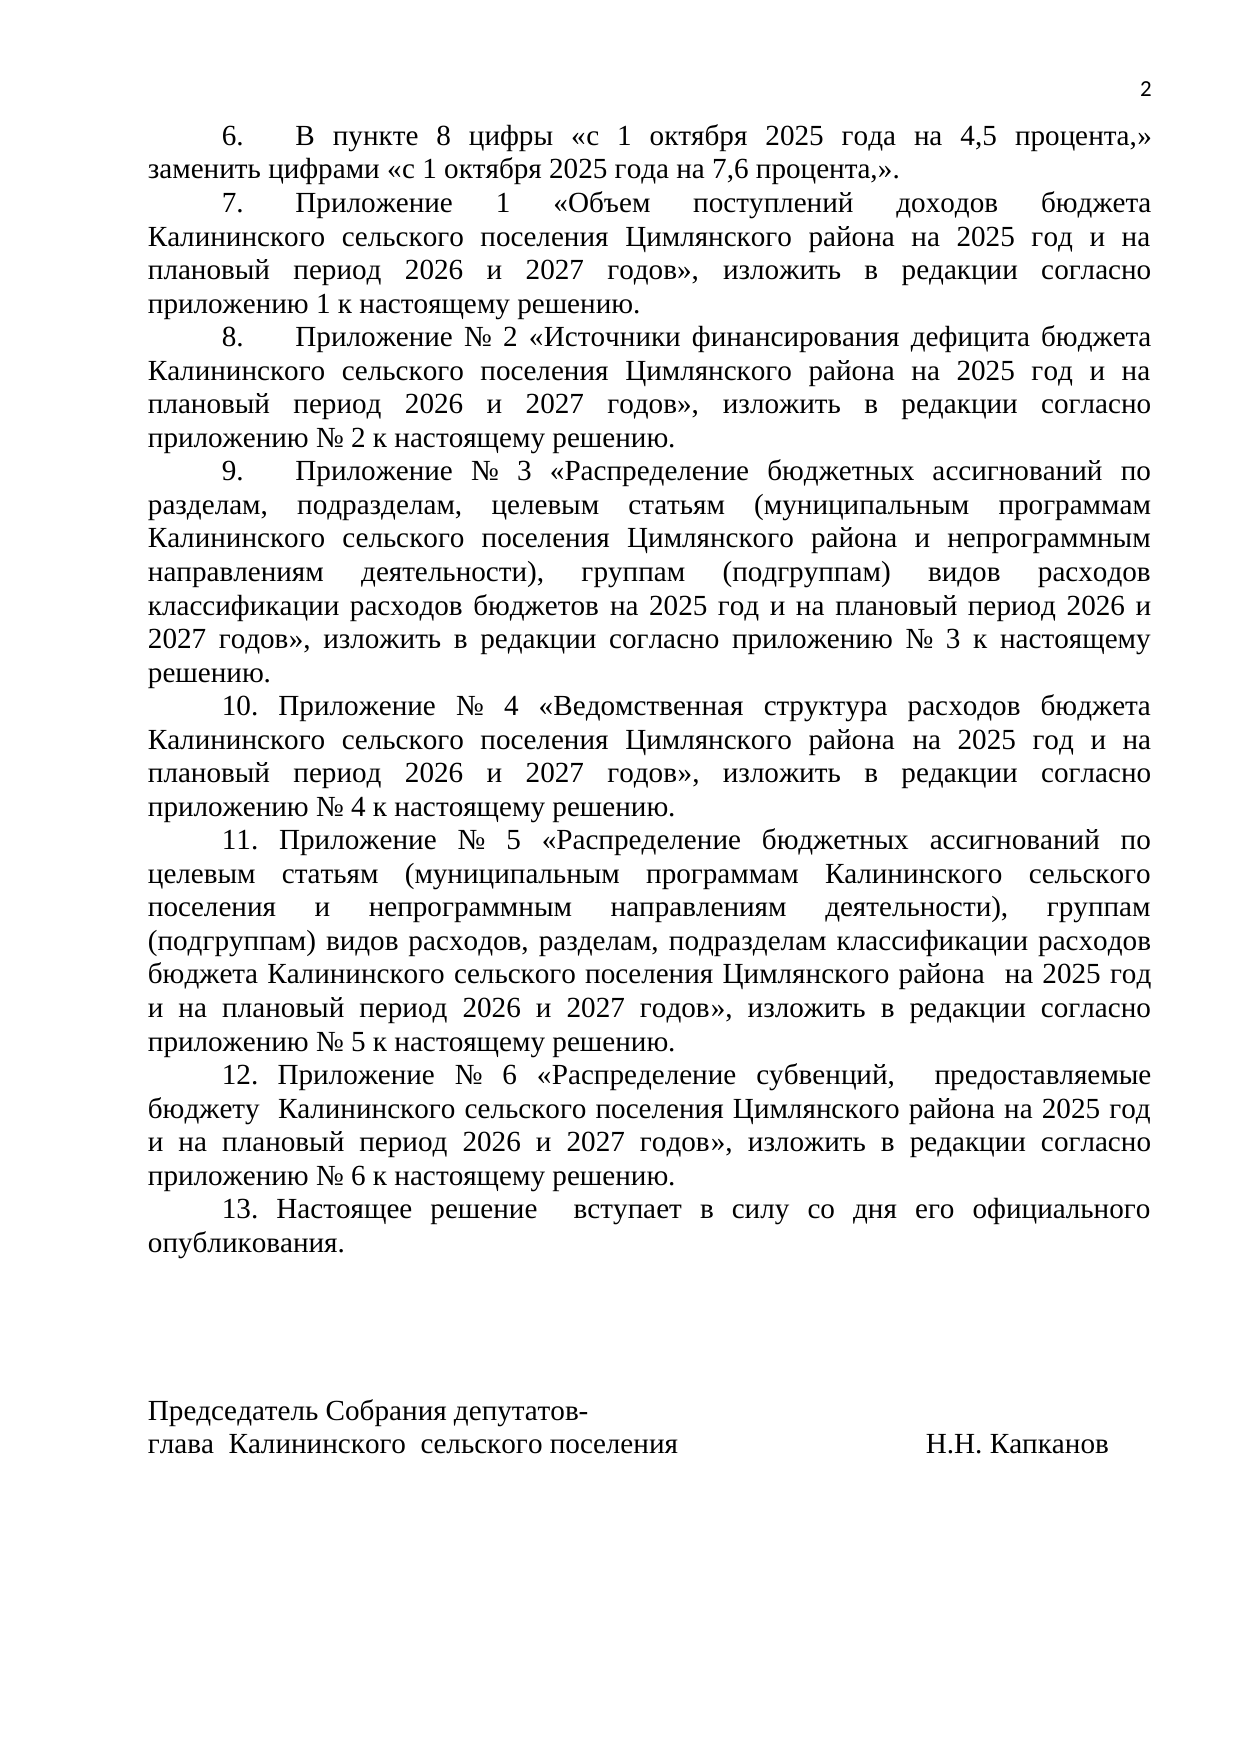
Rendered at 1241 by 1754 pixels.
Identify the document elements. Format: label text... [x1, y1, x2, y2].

text 10. Приложение № 4 «Ведомственная структура расходов бюджета Калининского сельского поселения Цимлянского района на 2025 год и на плановый период 2026 и 2027 годов», изложить в редакции согласно приложению № 4 к настоящему решению. [148, 688, 1152, 822]
list Приложение № 3 «Распределение бюджетных ассигнований по разделам, подразделам, целевым статьям (муниципальным программам Калининского сельского поселения Цимлянского района и непрограммным направлениям деятельности), группам (подгруппам) видов расходов классификации расходов бюджетов на 2025 год и на плановый период 2026 и 2027 годов», изложить в редакции согласно приложению № 3 к настоящему решению. [148, 453, 1152, 688]
list В пункте 8 цифры «с 1 октября 2025 года на 4,5 процента,» заменить цифрами «с 1 октября 2025 года на 7,6 процента,». [148, 118, 1152, 185]
text 12. Приложение № 6 «Распределение субвенций, предоставляемые бюджету Калининского сельского поселения Цимлянского района на 2025 год и на плановый период 2026 и 2027 годов», изложить в редакции согласно приложению № 6 к настоящему решению. [148, 1057, 1152, 1191]
list Приложение № 2 «Источники финансирования дефицита бюджета Калининского сельского поселения Цимлянского района на 2025 год и на плановый период 2026 и 2027 годов», изложить в редакции согласно приложению № 2 к настоящему решению. [148, 319, 1152, 453]
text 11. Приложение № 5 «Распределение бюджетных ассигнований по целевым статьям (муниципальным программам Калининского сельского поселения и непрограммным направлениям деятельности), группам (подгруппам) видов расходов, разделам, подразделам классификации расходов бюджета Калининского сельского поселения Цимлянского района на 2025 год и на плановый период 2026 и 2027 годов», изложить в редакции согласно приложению № 5 к настоящему решению. [148, 822, 1152, 1057]
text глава Калининского сельского поселения Н.Н. Капканов [148, 1426, 1152, 1460]
text 13. Настоящее решение вступает в силу со дня его официального опубликования. [148, 1191, 1152, 1258]
text Председатель Собрания депутатов- [148, 1393, 1152, 1426]
list Приложение 1 «Объем поступлений доходов бюджета Калининского сельского поселения Цимлянского района на 2025 год и на плановый период 2026 и 2027 годов», изложить в редакции согласно приложению 1 к настоящему решению. [148, 185, 1152, 319]
